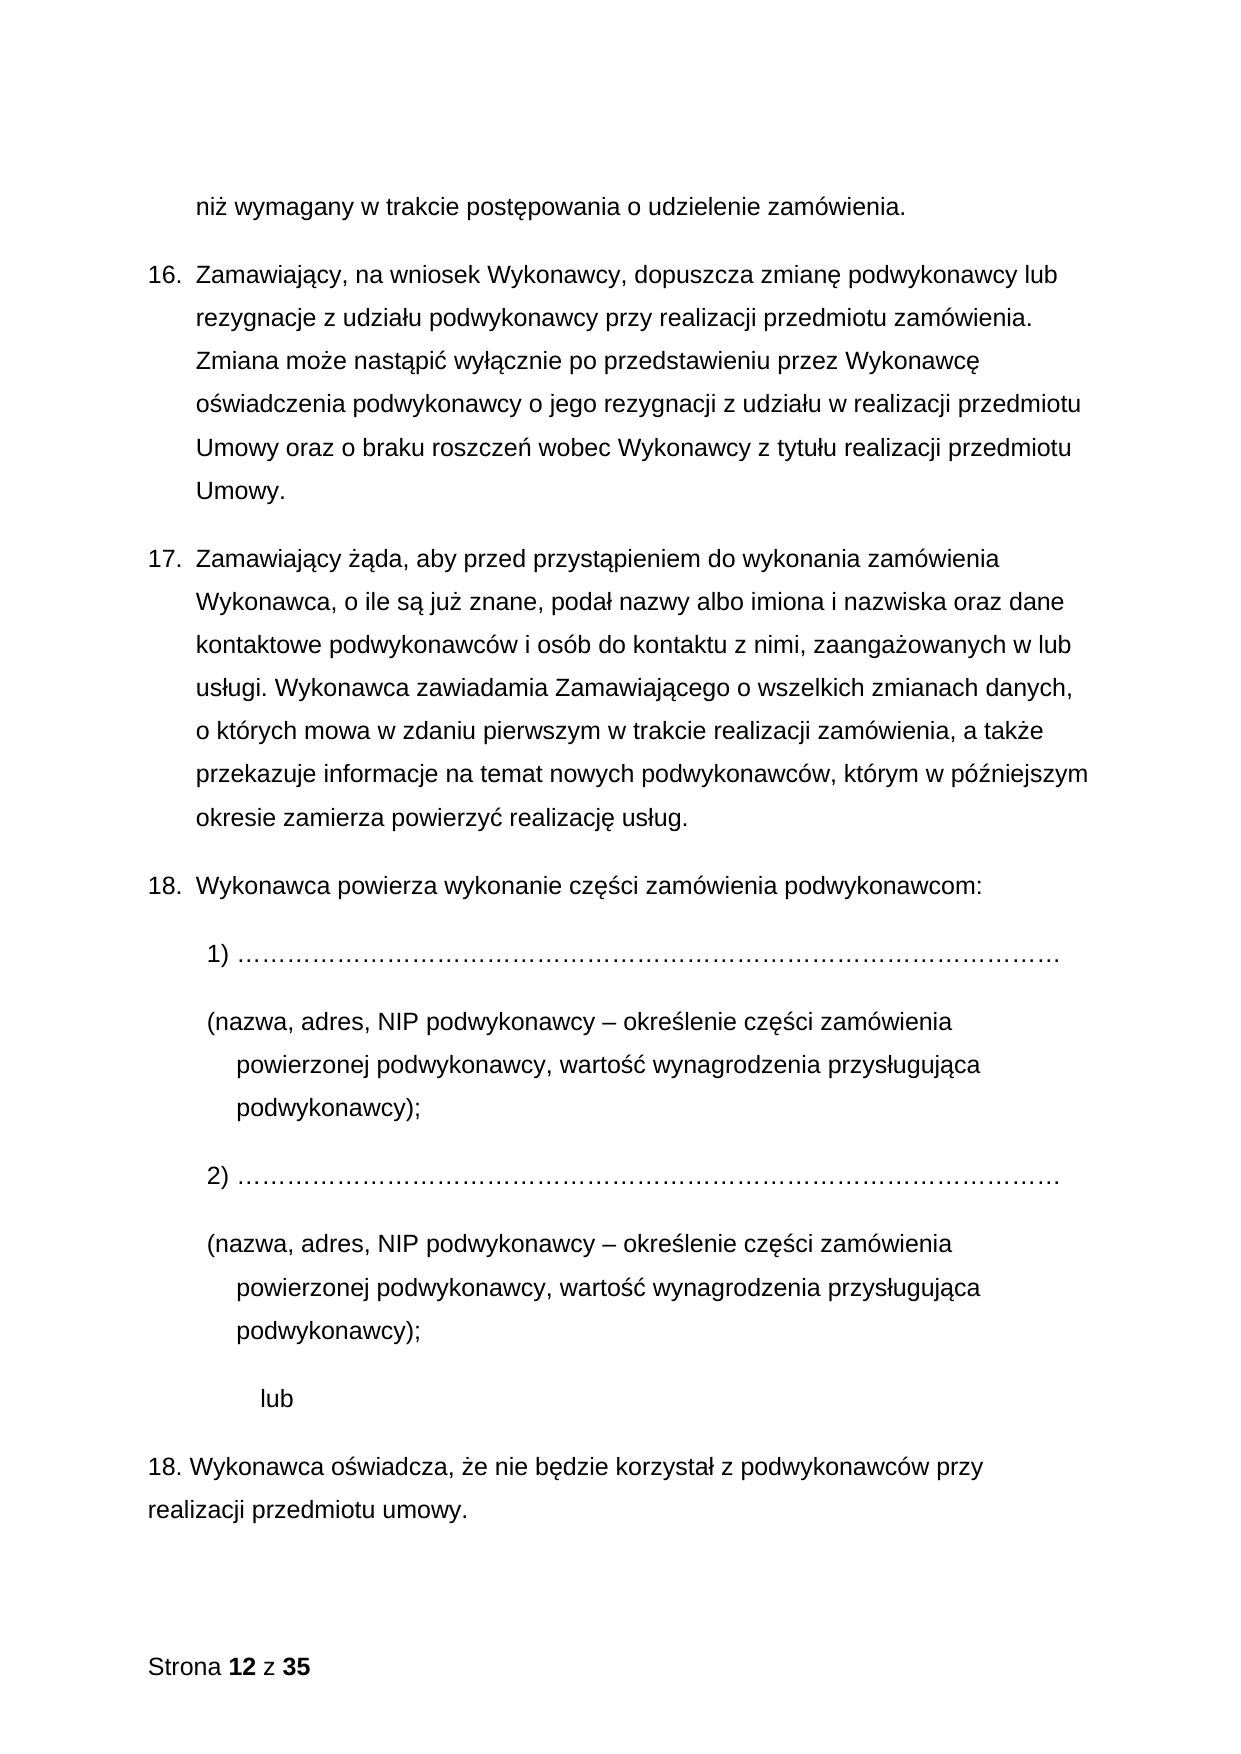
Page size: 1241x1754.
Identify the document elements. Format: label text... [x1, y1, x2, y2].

list Wykonawca powierza wykonanie części zamówienia podwykonawcom: [148, 871, 1093, 899]
list (nazwa, adres, NIP podwykonawcy – określenie części zamówienia powierzonej podwykonawcy, wartość wynagrodzenia przysługująca podwykonawcy); [207, 1229, 1093, 1344]
list lub [260, 1384, 1093, 1413]
text 18. Wykonawca oświadcza, że nie będzie korzystał z podwykonawców przy realizacji przedmiotu umowy. [148, 1452, 1070, 1524]
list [148, 192, 1093, 221]
list ……………………………………………………………………………………… [207, 939, 1093, 968]
list ……………………………………………………………………………………… [207, 1161, 1093, 1190]
list (nazwa, adres, NIP podwykonawcy – określenie części zamówienia powierzonej podwykonawcy, wartość wynagrodzenia przysługująca podwykonawcy); [207, 1007, 1093, 1122]
list Zamawiający, na wniosek Wykonawcy, dopuszcza zmianę podwykonawcy lub rezygnacje z udziału podwykonawcy przy realizacji przedmiotu zamówienia. Zmiana może nastąpić wyłącznie po przedstawieniu przez Wykonawcę oświadczenia podwykonawcy o jego rezygnacji z udziału w realizacji przedmiotu Umowy oraz o braku roszczeń wobec Wykonawcy z tytułu realizacji przedmiotu Umowy. [148, 260, 1093, 504]
list Zamawiający żąda, aby przed przystąpieniem do wykonania zamówienia Wykonawca, o ile są już znane, podał nazwy albo imiona i nazwiska oraz dane kontaktowe podwykonawców i osób do kontaktu z nimi, zaangażowanych w lub usługi. Wykonawca zawiadamia Zamawiającego o wszelkich zmianach danych, o których mowa w zdaniu pierwszym w trakcie realizacji zamówienia, a także przekazuje informacje na temat nowych podwykonawców, którym w późniejszym okresie zamierza powierzyć realizację usług. [148, 544, 1093, 831]
